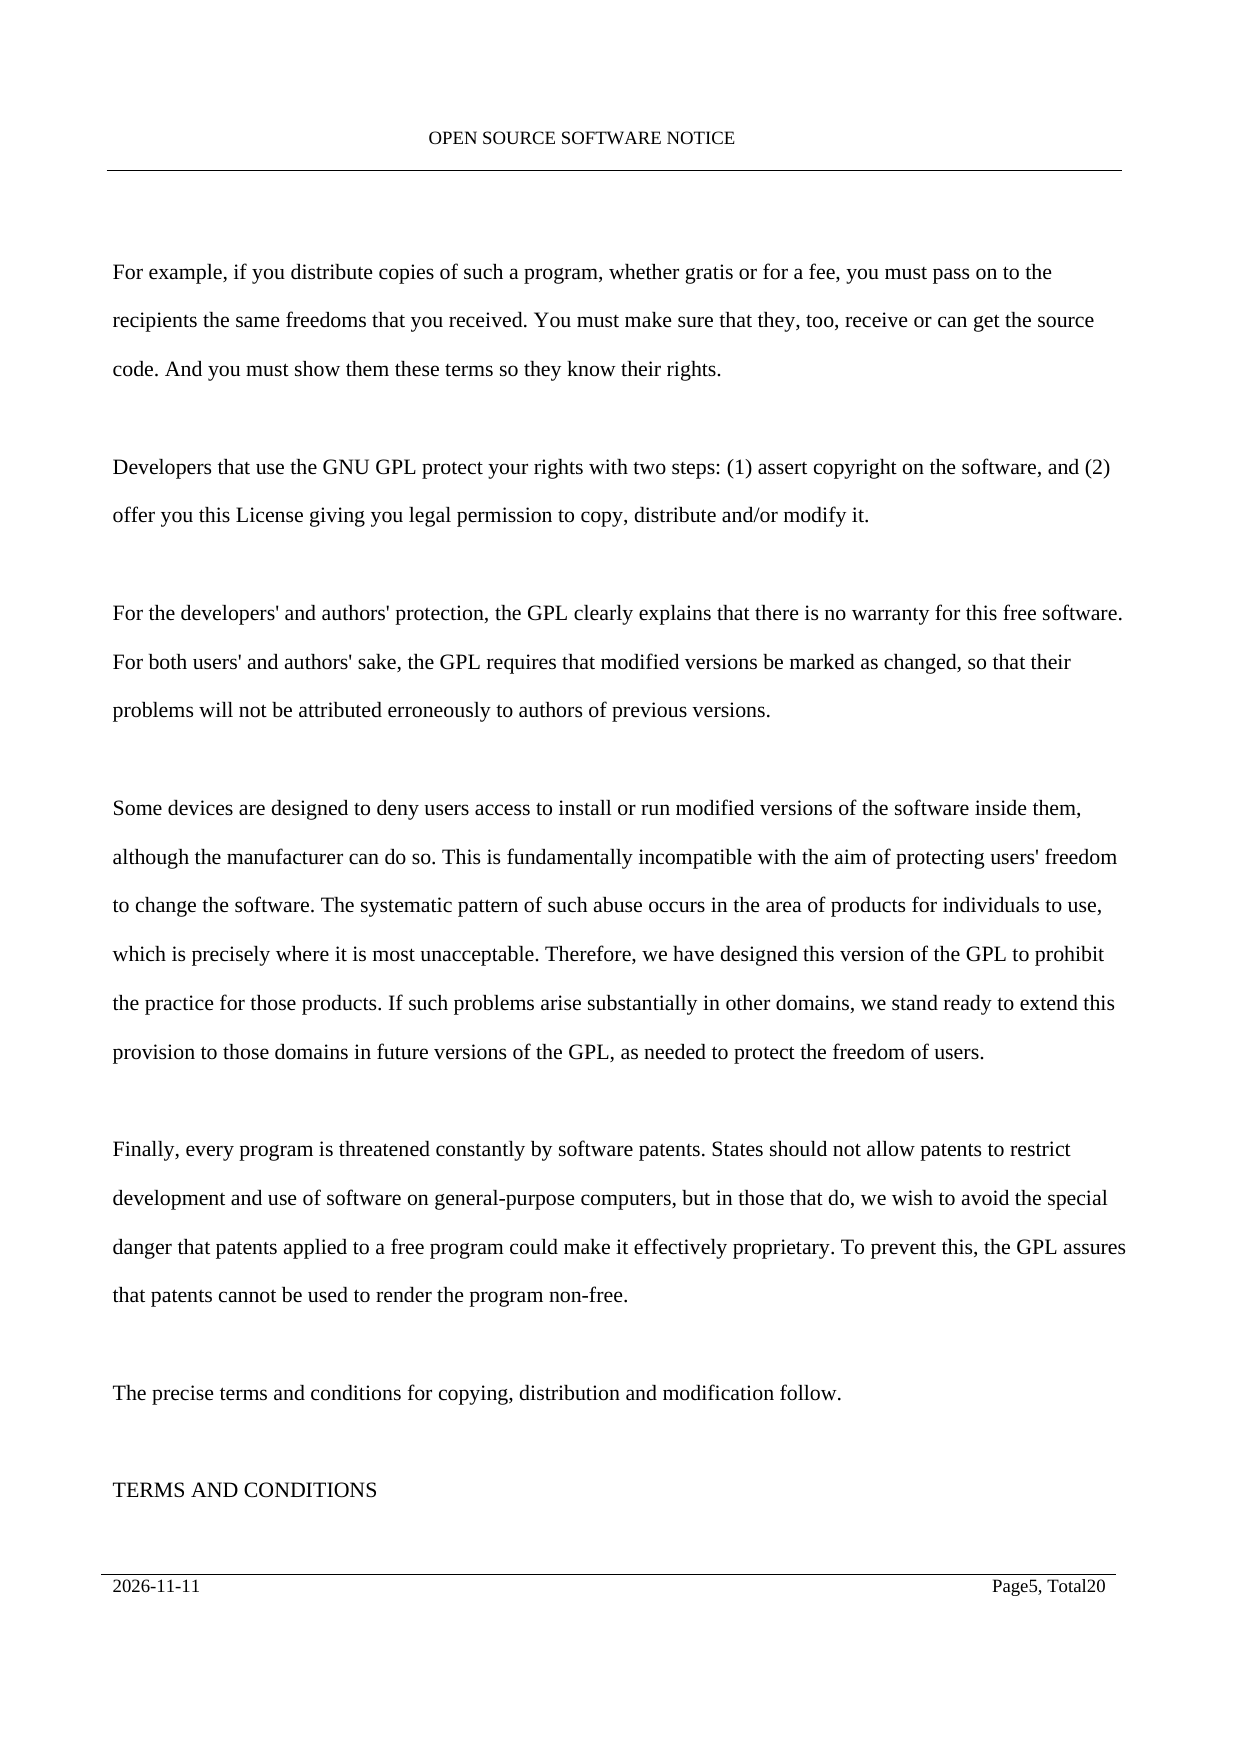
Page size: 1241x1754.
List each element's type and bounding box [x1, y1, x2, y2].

text [112, 206, 1128, 1506]
